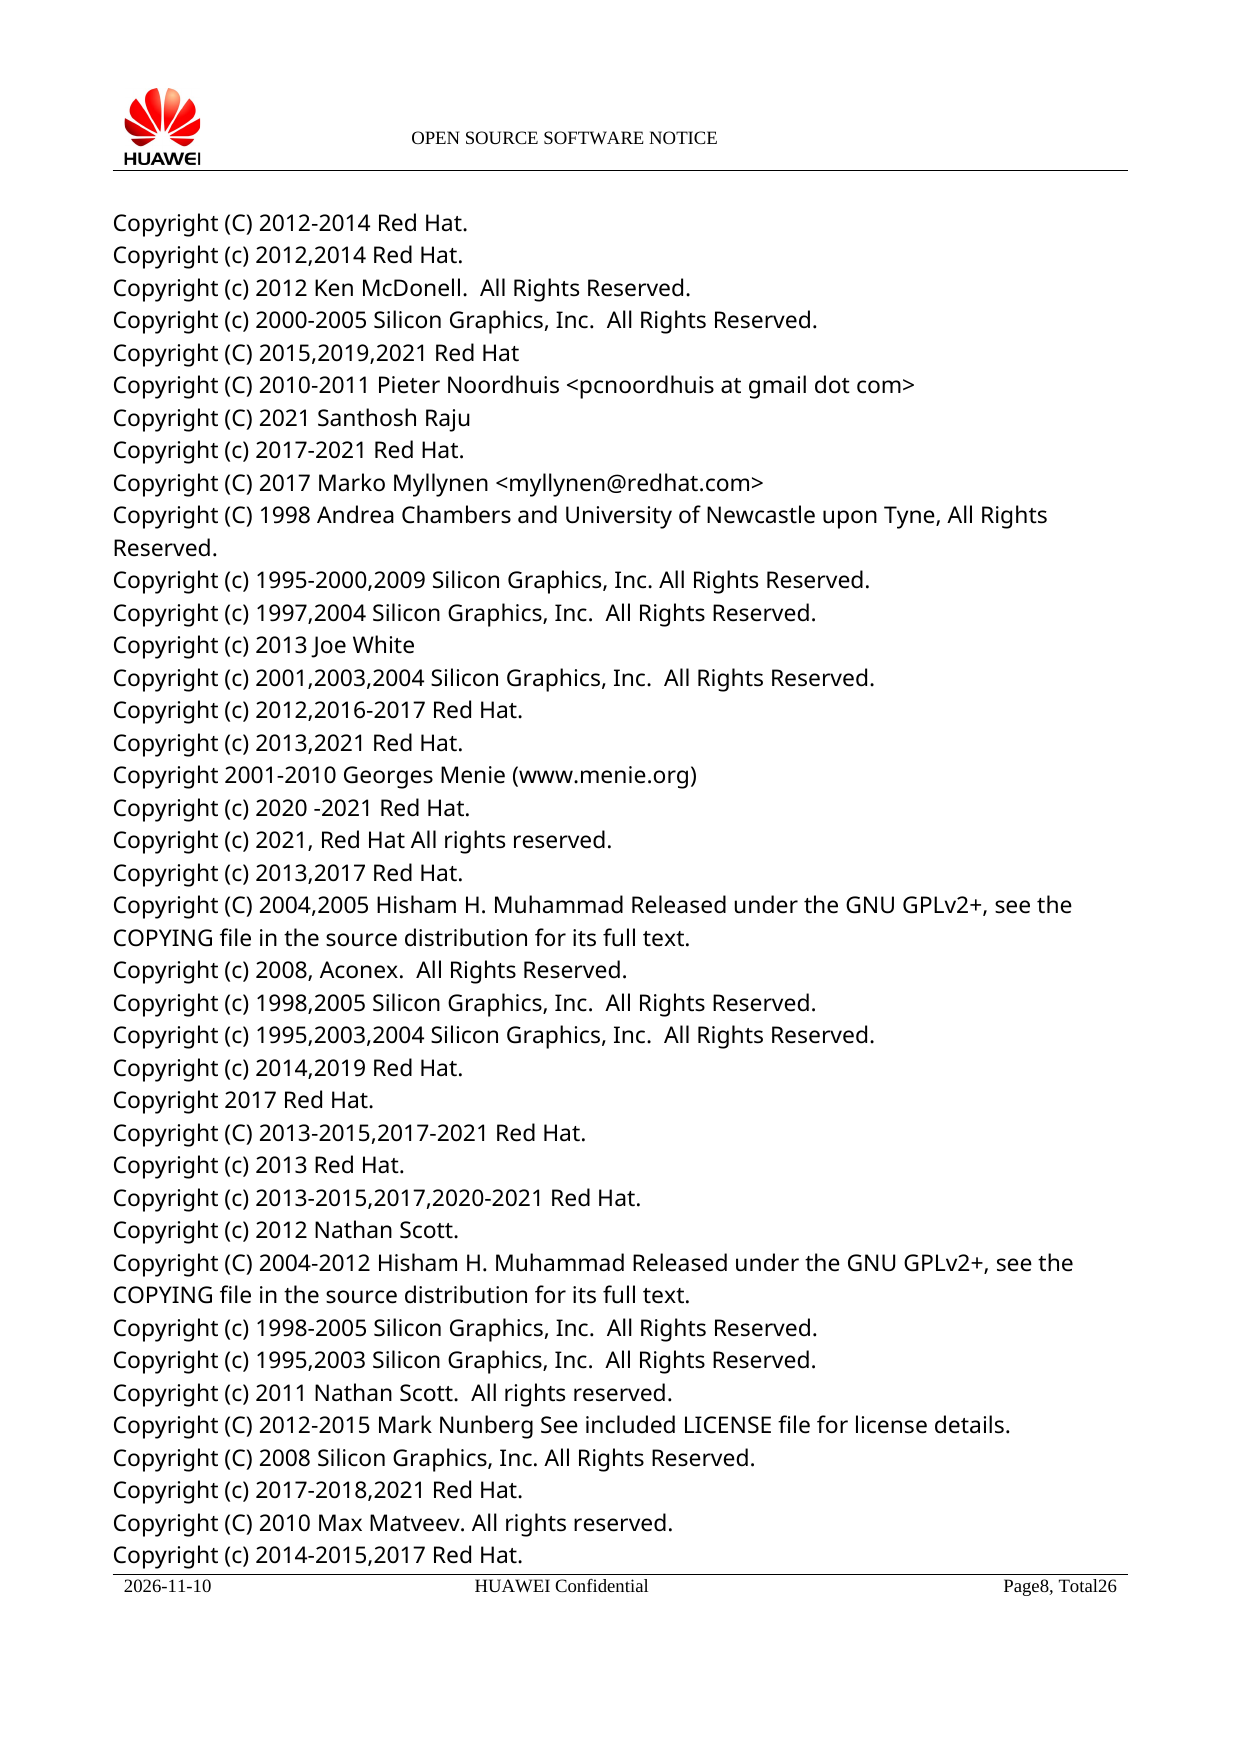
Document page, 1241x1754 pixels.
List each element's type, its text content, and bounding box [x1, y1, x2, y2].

picture [124, 88, 201, 165]
